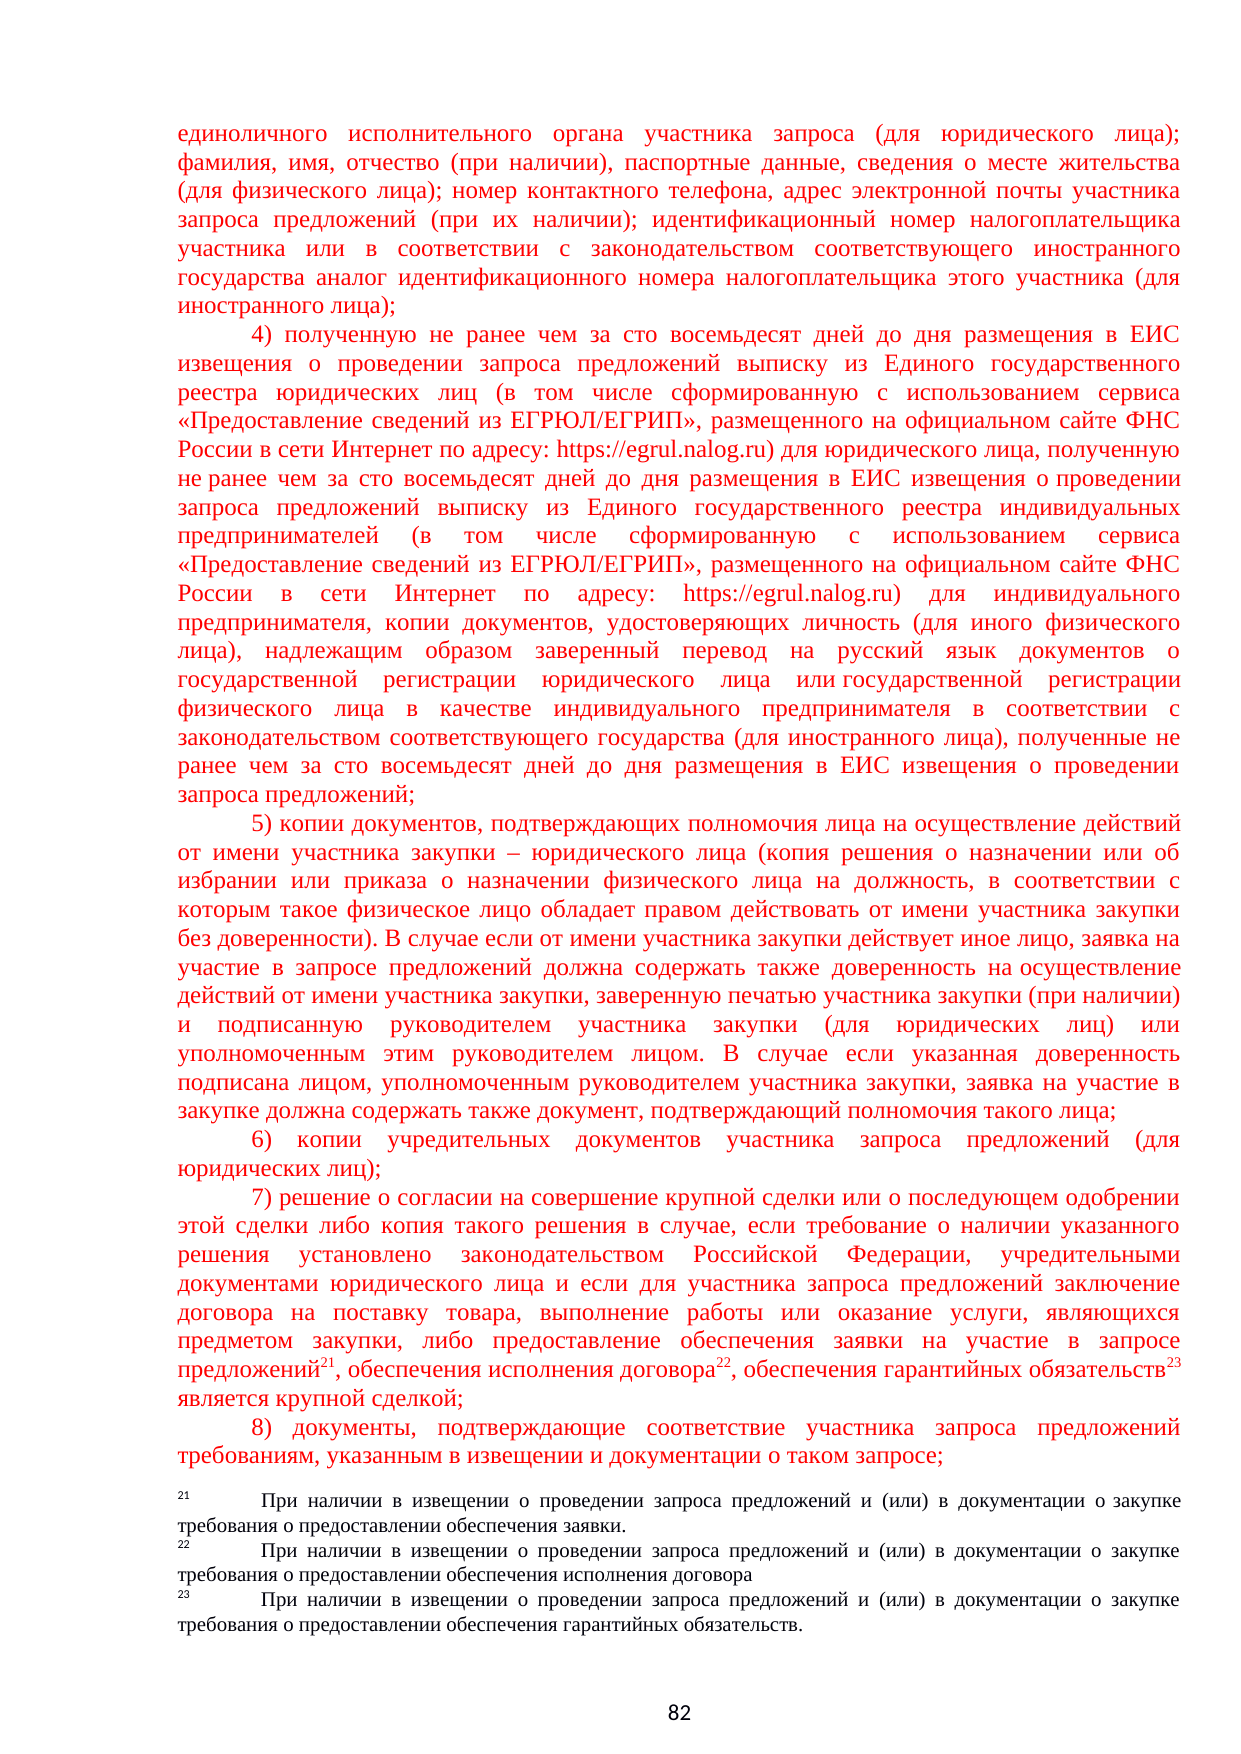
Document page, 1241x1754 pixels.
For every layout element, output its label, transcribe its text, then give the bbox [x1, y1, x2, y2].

text 6) копии учредительных документов участника запроса предложений (для юридических лиц); [177, 1124, 1181, 1182]
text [177, 118, 1181, 319]
text 5) копии документов, подтверждающих полномочия лица на осуществление действий от имени участника закупки – юридического лица (копия решения о назначении или об избрании или приказа о назначении физического лица на должность, в соответствии с которым такое физическое лицо обладает правом действовать от имени участника закупки без доверенности). В случае если от имени участника закупки действует иное лицо, заявка на участие в запросе предложений должна содержать также доверенность на осуществление действий от имени участника закупки, заверенную печатью участника закупки (при наличии) и подписанную руководителем участника закупки (для юридических лиц) или уполномоченным этим руководителем лицом. В случае если указанная доверенность подписана лицом, уполномоченным руководителем участника закупки, заявка на участие в закупке должна содержать также документ, подтверждающий полномочия такого лица; [177, 808, 1181, 1124]
text 7) решение о согласии на совершение крупной сделки или о последующем одобрении этой сделки либо копия такого решения в случае, если требование о наличии указанного решения установлено законодательством Российской Федерации, учредительными документами юридического лица и если для участника запроса предложений заключение договора на поставку товара, выполнение работы или оказание услуги, являющихся предметом закупки, либо предоставление обеспечения заявки на участие в запросе предложений, обеспечения исполнения договора, обеспечения гарантийных обязательств является крупной сделкой; [177, 1182, 1181, 1412]
text 8) документы, подтверждающие соответствие участника запроса предложений требованиям, указанным в извещении и документации о таком запросе; [177, 1412, 1181, 1469]
text 4) полученную не ранее чем за сто восемьдесят дней до дня размещения в ЕИС извещения о проведении запроса предложений выписку из Единого государственного реестра юридических лиц (в том числе сформированную с использованием сервиса «Предоставление сведений из ЕГРЮЛ/ЕГРИП», размещенного на официальном сайте ФНС России в сети Интернет по адресу: https://egrul.nalog.ru) для юридического лица, полученную не ранее чем за сто восемьдесят дней до дня размещения в ЕИС извещения о проведении запроса предложений выписку из Единого государственного реестра индивидуальных предпринимателей (в том числе сформированную с использованием сервиса «Предоставление сведений из ЕГРЮЛ/ЕГРИП», размещенного на официальном сайте ФНС России в сети Интернет по адресу: https://egrul.nalog.ru) для индивидуального предпринимателя, копии документов, удостоверяющих личность (для иного физического лица), надлежащим образом заверенный перевод на русский язык документов о государственной регистрации юридического лица или государственной регистрации физического лица в качестве индивидуального предпринимателя в соответствии с законодательством соответствующего государства (для иностранного лица), полученные не ранее чем за сто восемьдесят дней до дня размещения в ЕИС извещения о проведении запроса предложений; [177, 319, 1181, 808]
